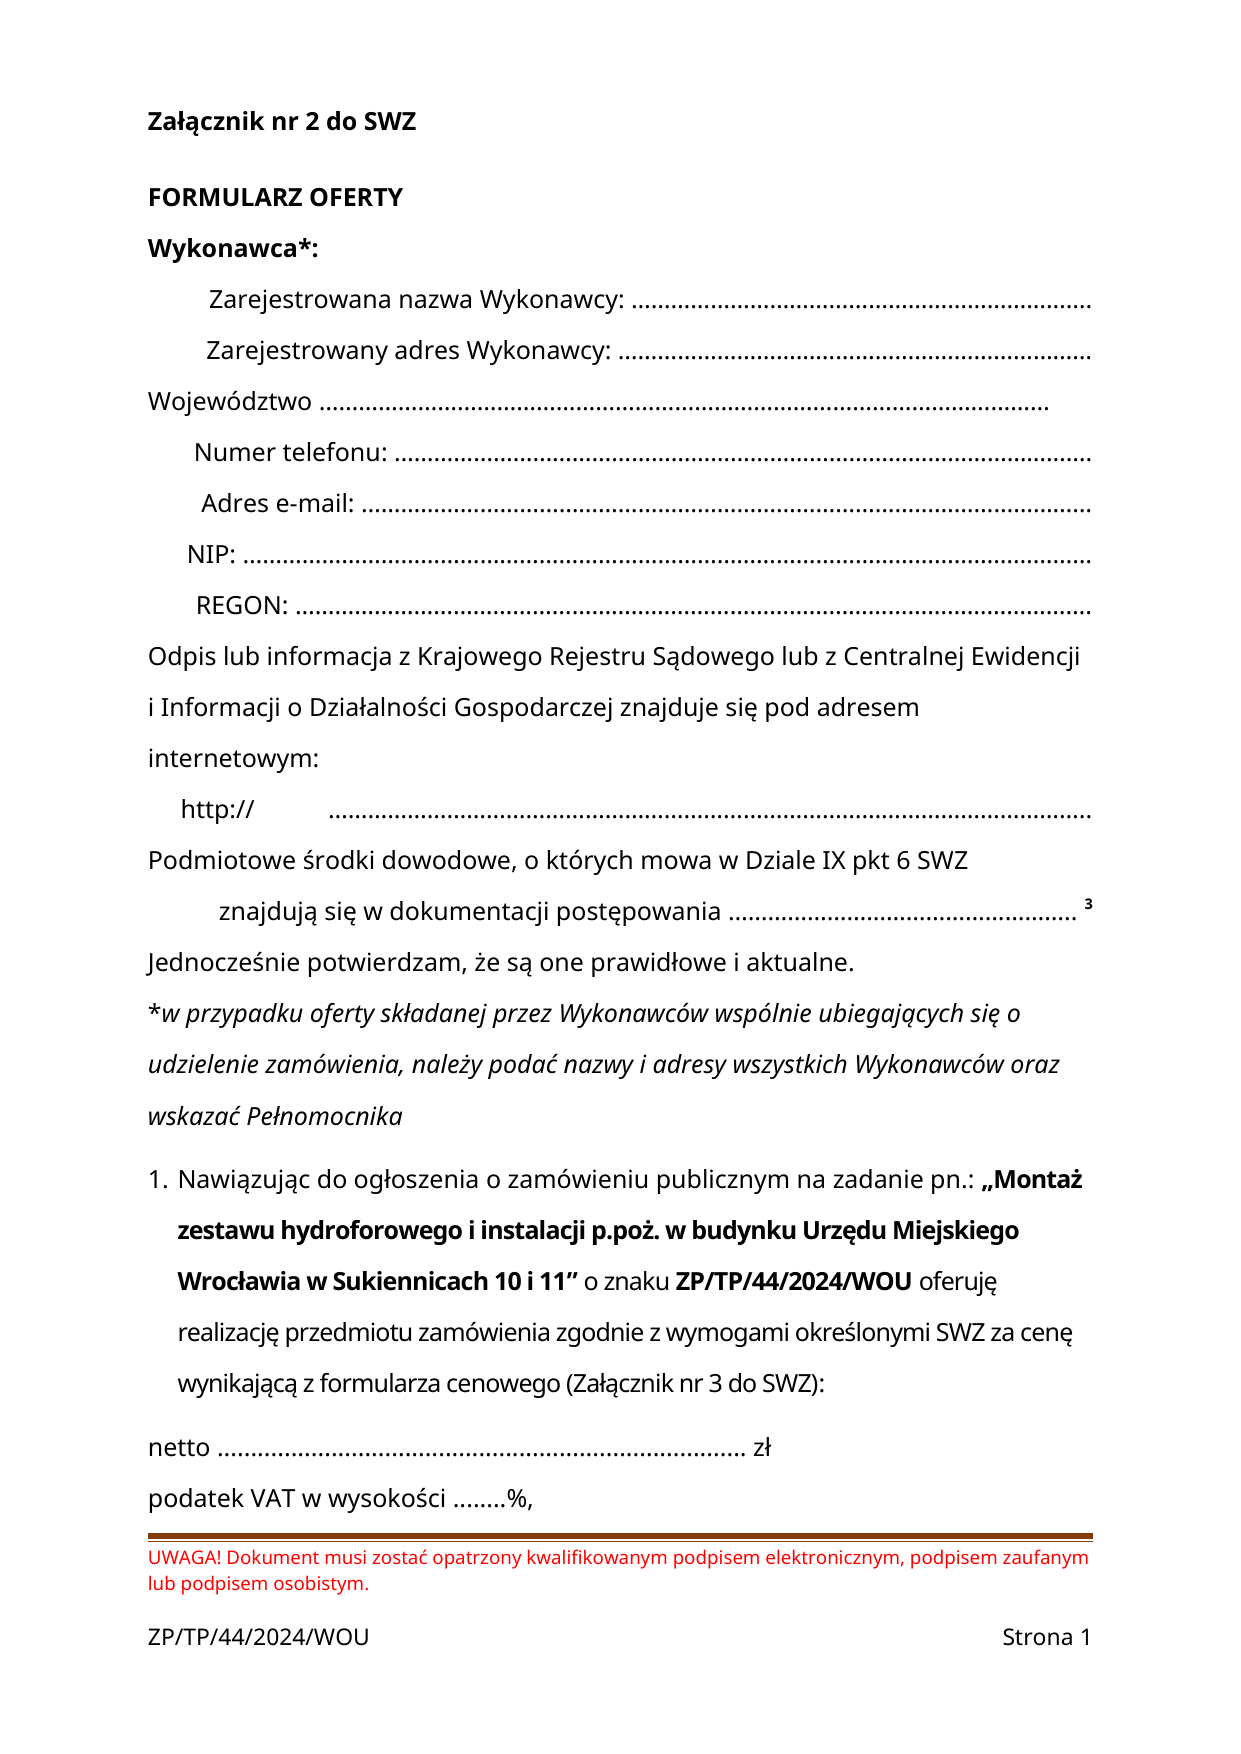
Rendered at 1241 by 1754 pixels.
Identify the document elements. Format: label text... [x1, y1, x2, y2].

text Załącznik nr 2 do SWZ [148, 103, 1093, 137]
list Nawiązując do ogłoszenia o zamówieniu publicznym na zadanie pn.: „Montaż zestawu hydroforowego i instalacji p.poż. w budynku Urzędu Miejskiego Wrocławia w Sukiennicach 10 i 11” o znaku ZP/TP/44/2024/WOU oferuję realizację przedmiotu zamówienia zgodnie z wymogami określonymi SWZ za cenę wynikającą z formularza cenowego (Załącznik nr 3 do SWZ): [148, 1162, 1093, 1400]
text Województwo ………………………………………………………………………………………………… [148, 384, 1093, 418]
text REGON: …………………………………………………………………………………………………………. [148, 588, 1093, 622]
text podatek VAT w wysokości ........%, [148, 1481, 1093, 1514]
text Adres e-mail: ………………………………………………………………………………………………… [148, 486, 1093, 520]
text NIP: ………………………………………………………………………………………………………………… [148, 537, 1093, 571]
text znajdują się w dokumentacji postępowania …………………………………………….. 3 [148, 894, 1093, 928]
text Wykonawca*: [148, 231, 1093, 264]
text FORMULARZ OFERTY [148, 179, 1093, 213]
text netto ............................................................................... zł [148, 1429, 1087, 1463]
text Odpis lub informacja z Krajowego Rejestru Sądowego lub z Centralnej Ewidencji i Informacji o Działalności Gospodarczej znajduje się pod adresem internetowym: [148, 639, 1093, 775]
text Zarejestrowany adres Wykonawcy: ……………………………………………………………… [148, 333, 1093, 367]
text Podmiotowe środki dowodowe, o których mowa w Dziale IX pkt 6 SWZ [148, 843, 1093, 877]
text Zarejestrowana nazwa Wykonawcy: ……………………………………………………………. [148, 282, 1093, 316]
text *w przypadku oferty składanej przez Wykonawców wspólnie ubiegających się o udzielenie zamówienia, należy podać nazwy i adresy wszystkich Wykonawców oraz wskazać Pełnomocnika [148, 996, 1093, 1132]
text http:// …………………………………………………………………………………………………….. [148, 792, 1093, 826]
text Jednocześnie potwierdzam, że są one prawidłowe i aktualne. [148, 945, 1093, 979]
text Numer telefonu: ……………………………………………………………………………………………. [148, 435, 1093, 469]
